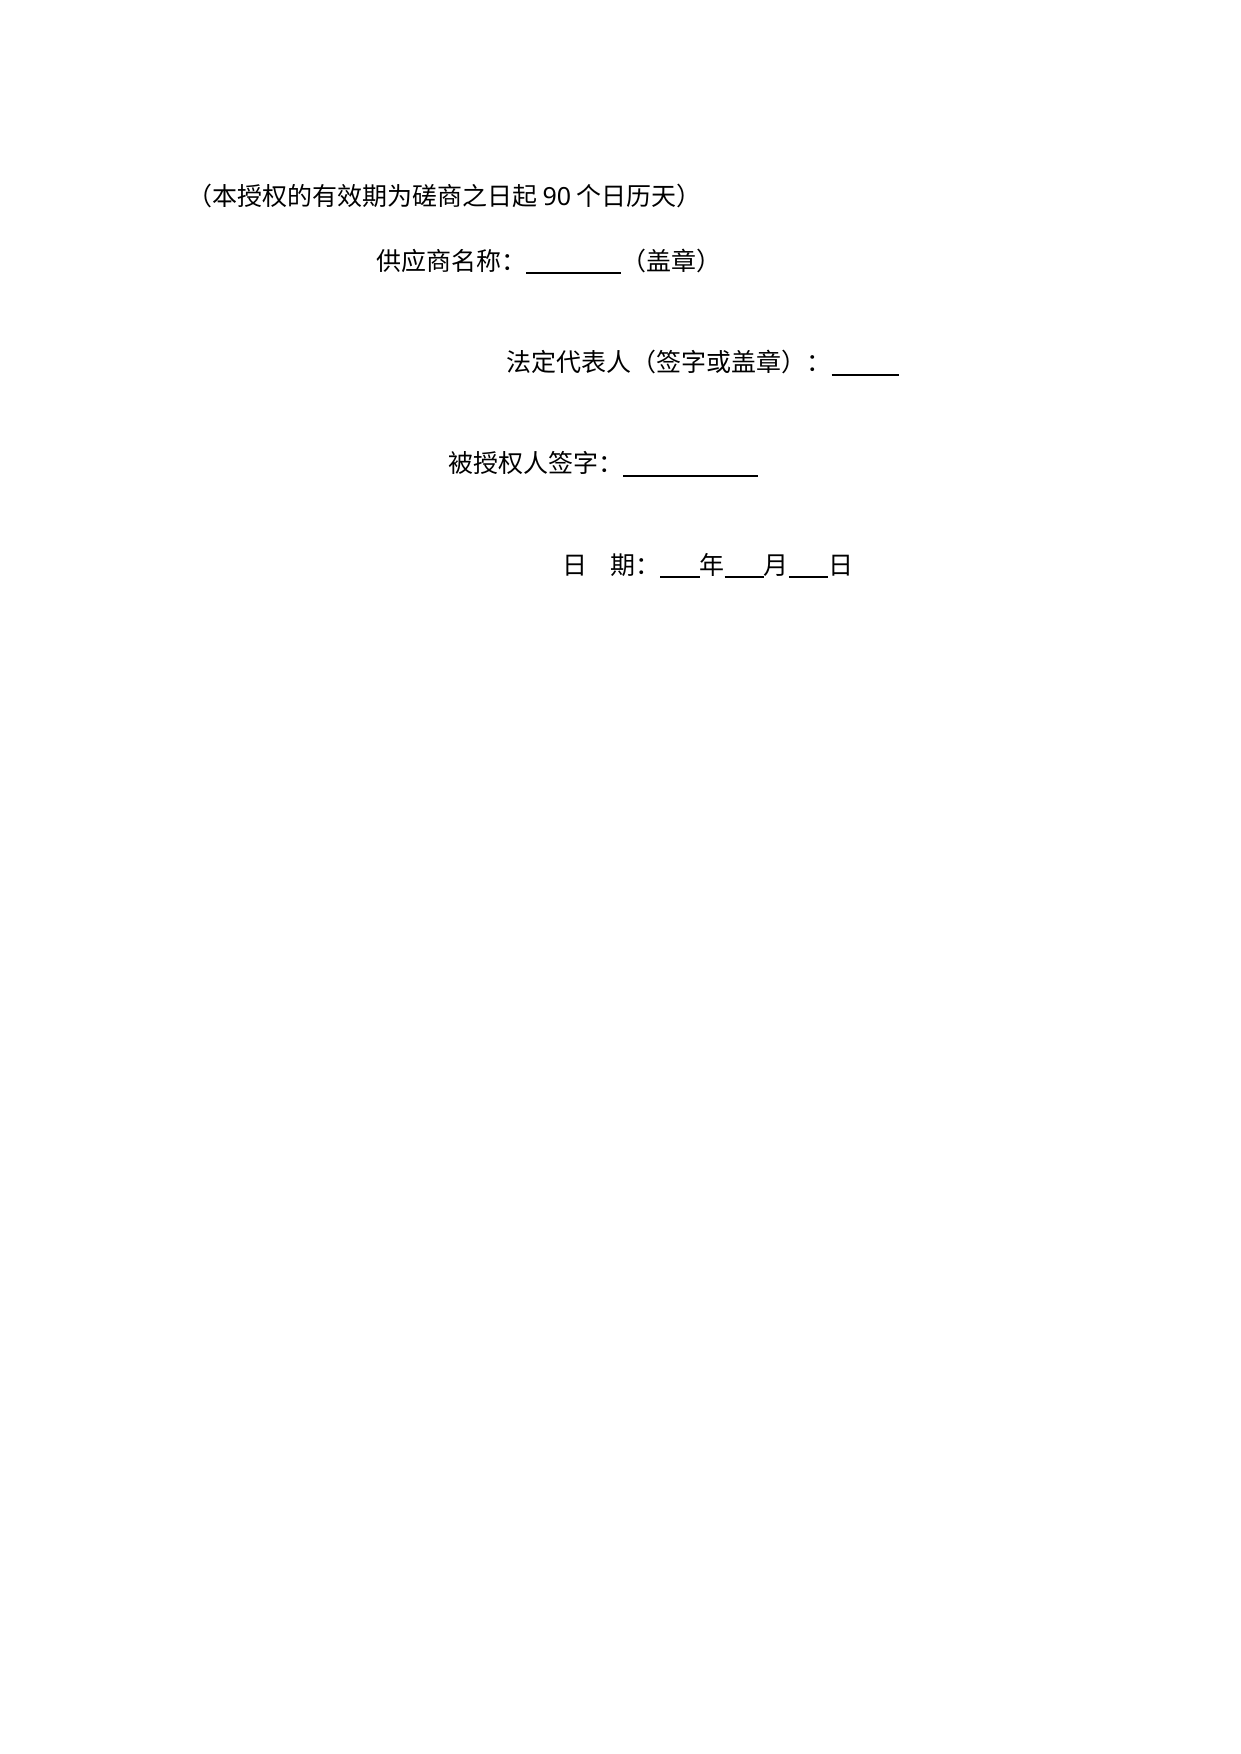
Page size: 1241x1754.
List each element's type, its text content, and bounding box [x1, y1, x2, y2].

text 供应商名称： （盖章） [187, 227, 1053, 292]
text 日 期： 年 月 日 [187, 531, 1053, 596]
text （本授权的有效期为磋商之日起90个日历天） [187, 162, 1053, 227]
text 被授权人签字： [187, 429, 1053, 494]
text 法定代表人（签字或盖章）： [187, 328, 1053, 393]
